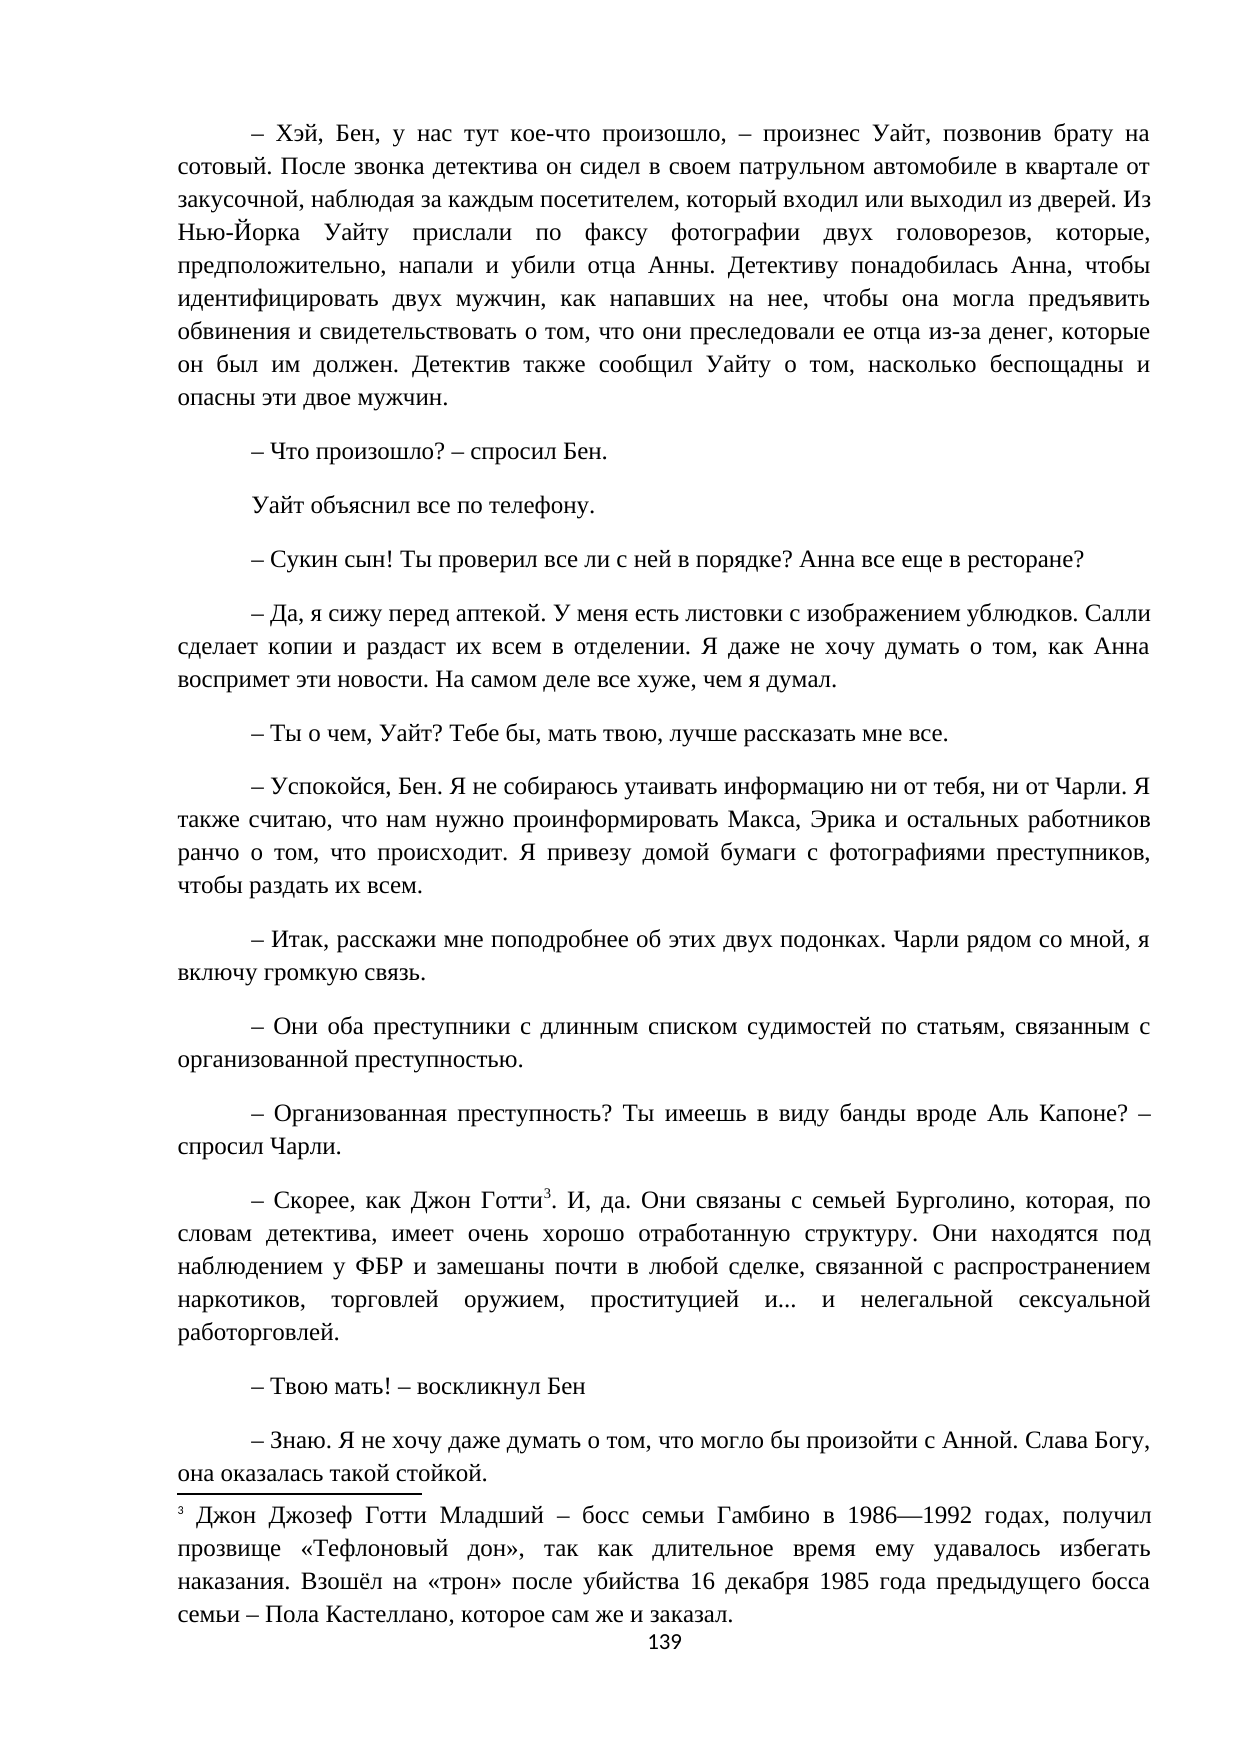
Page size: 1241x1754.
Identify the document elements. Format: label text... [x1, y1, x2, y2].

text – Да, я сижу перед аптекой. У меня есть листовки с изображением ублюдков. Салли сделает копии и раздаст их всем в отделении. Я даже не хочу думать о том, как Анна воспримет эти новости. На самом деле все хуже, чем я думал. [177, 598, 1152, 692]
text – Успокойся, Бен. Я не собираюсь утаивать информацию ни от тебя, ни от Чарли. Я также считаю, что нам нужно проинформировать Макса, Эрика и остальных работников ранчо о том, что происходит. Я привезу домой бумаги с фотографиями преступников, чтобы раздать их всем. [177, 771, 1152, 899]
text – Ты о чем, Уайт? Тебе бы, мать твою, лучше рассказать мне все. [177, 718, 1152, 746]
text – Организованная преступность? Ты имеешь в виду банды вроде Аль Капоне? – спросил Чарли. [177, 1098, 1152, 1160]
text – Твою мать! – воскликнул Бен [177, 1371, 1152, 1400]
text – Что произошло? – спросил Бен. [177, 436, 1152, 465]
text – Они оба преступники с длинным списком судимостей по статьям, связанным с организованной преступностью. [177, 1011, 1152, 1073]
text – Итак, расскажи мне поподробнее об этих двух подонках. Чарли рядом со мной, я включу громкую связь. [177, 924, 1152, 986]
text – Хэй, Бен, у нас тут кое-что произошло, – произнес Уайт, позвонив брату на сотовый. После звонка детектива он сидел в своем патрульном автомобиле в квартале от закусочной, наблюдая за каждым посетителем, который входил или выходил из дверей. Из Нью-Йорка Уайту прислали по факсу фотографии двух головорезов, которые, предположительно, напали и убили отца Анны. Детективу понадобилась Анна, чтобы идентифицировать двух мужчин, как напавших на нее, чтобы она могла предъявить обвинения и свидетельствовать о том, что они преследовали ее отца из-за денег, которые он был им должен. Детектив также сообщил Уайту о том, насколько беспощадны и опасны эти двое мужчин. [177, 118, 1152, 411]
text Уайт объяснил все по телефону. [177, 490, 1152, 519]
text – Скорее, как Джон Готти. И, да. Они связаны с семьей Бурголино, которая, по словам детектива, имеет очень хорошо отработанную структуру. Они находятся под наблюдением у ФБР и замешаны почти в любой сделке, связанной с распространением наркотиков, торговлей оружием, проституцией и... и нелегальной сексуальной работорговлей. [177, 1185, 1152, 1346]
text – Сукин сын! Ты проверил все ли с ней в порядке? Анна все еще в ресторане? [177, 544, 1152, 573]
text – Знаю. Я не хочу даже думать о том, что могло бы произойти с Анной. Слава Богу, она оказалась такой стойкой. [177, 1425, 1152, 1487]
